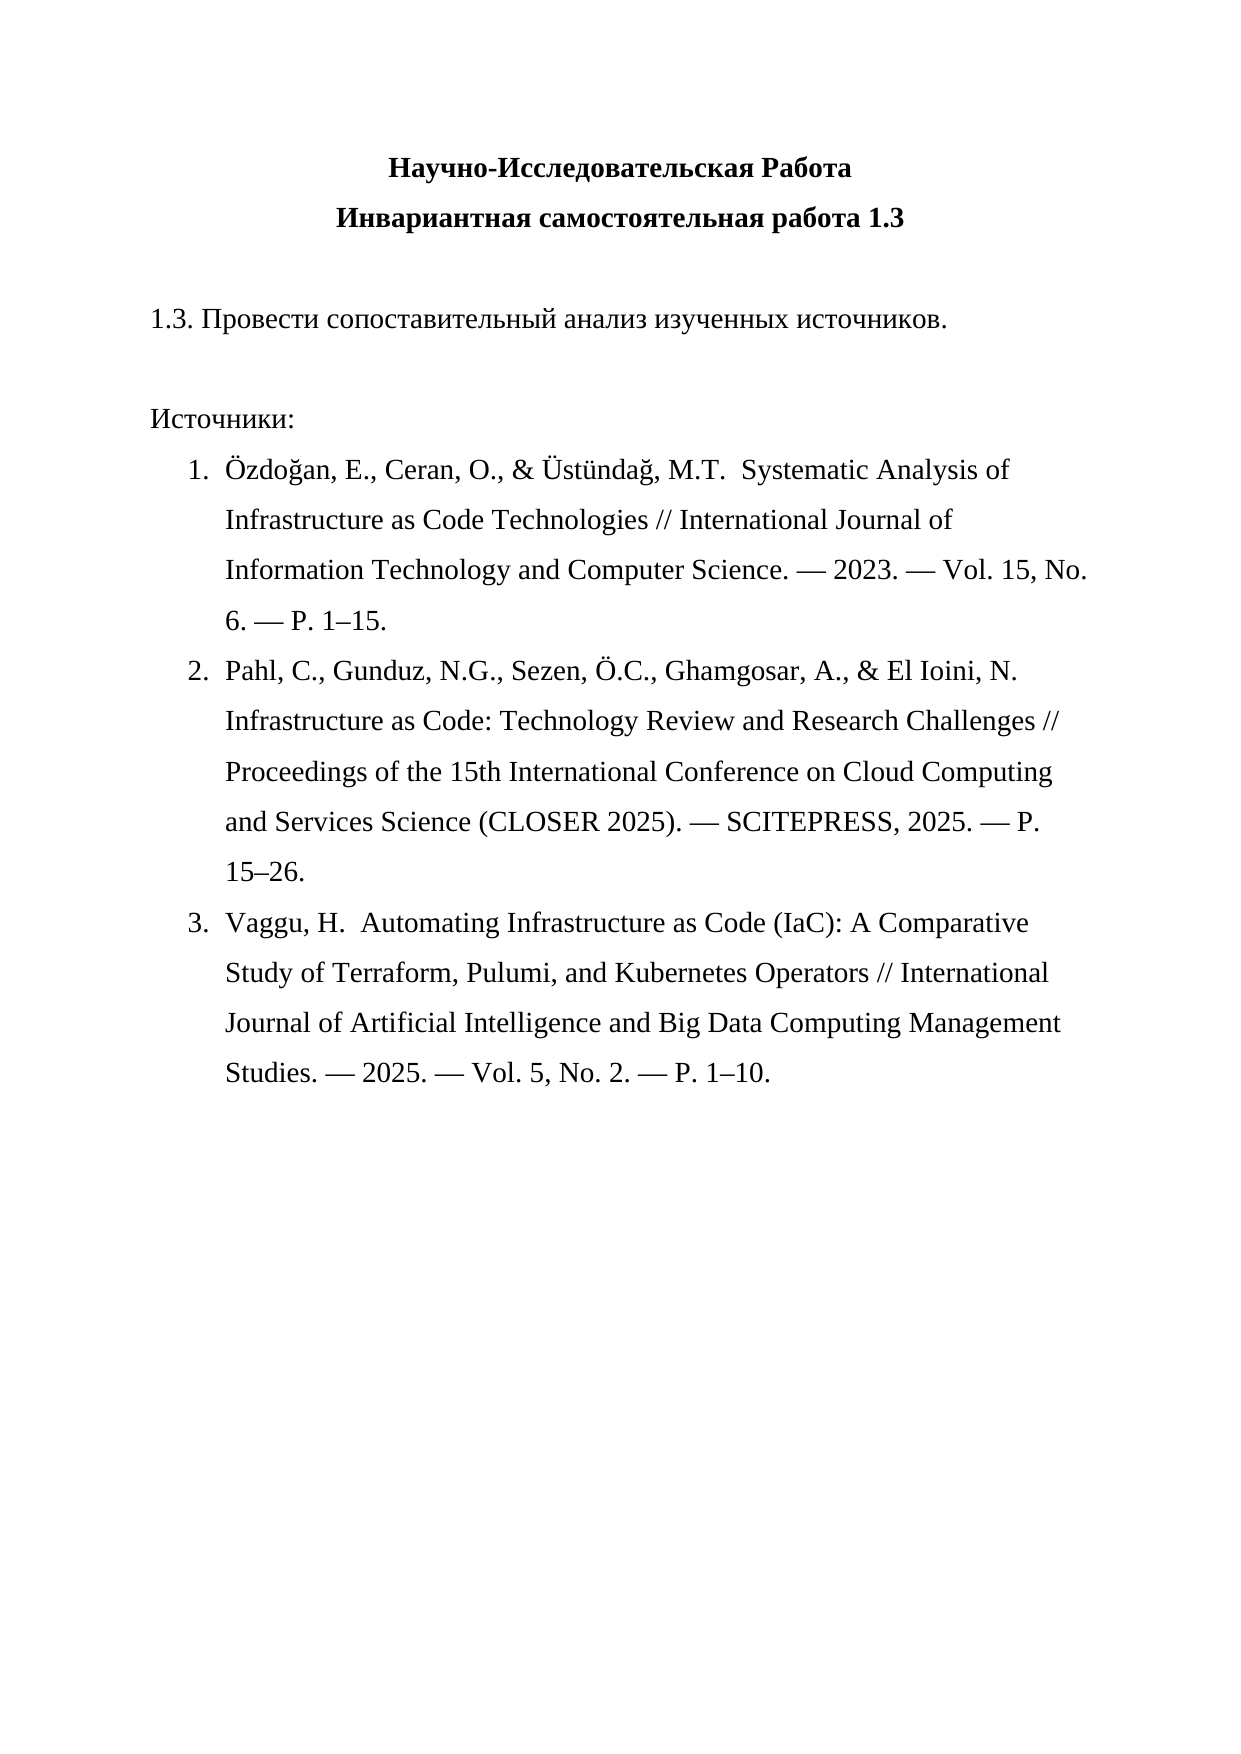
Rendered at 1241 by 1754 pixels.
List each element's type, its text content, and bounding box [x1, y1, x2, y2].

text 1.3. Провести сопоставительный анализ изученных источников. [150, 301, 1090, 334]
text Источники: [150, 402, 1090, 435]
text Инвариантная самостоятельная работа 1.3 [150, 200, 1090, 234]
text Научно-Исследовательская Работа [150, 150, 1090, 183]
list Vaggu, H. Automating Infrastructure as Code (IaC): A Comparative Study of Terraform, Pulumi, and Kubernetes Operators // International Journal of Artificial Intelligence and Big Data Computing Management Studies. — 2025. — Vol. 5, No. 2. — P. 1–10. [187, 905, 1090, 1089]
list Pahl, C., Gunduz, N.G., Sezen, Ö.C., Ghamgosar, A., & El Ioini, N. Infrastructure as Code: Technology Review and Research Challenges // Proceedings of the 15th International Conference on Cloud Computing and Services Science (CLOSER 2025). — SCITEPRESS, 2025. — P. 15–26. [187, 653, 1090, 888]
list Özdoğan, E., Ceran, O., & Üstündağ, M.T. Systematic Analysis of Infrastructure as Code Technologies // International Journal of Information Technology and Computer Science. — 2023. — Vol. 15, No. 6. — P. 1–15. [187, 452, 1090, 636]
